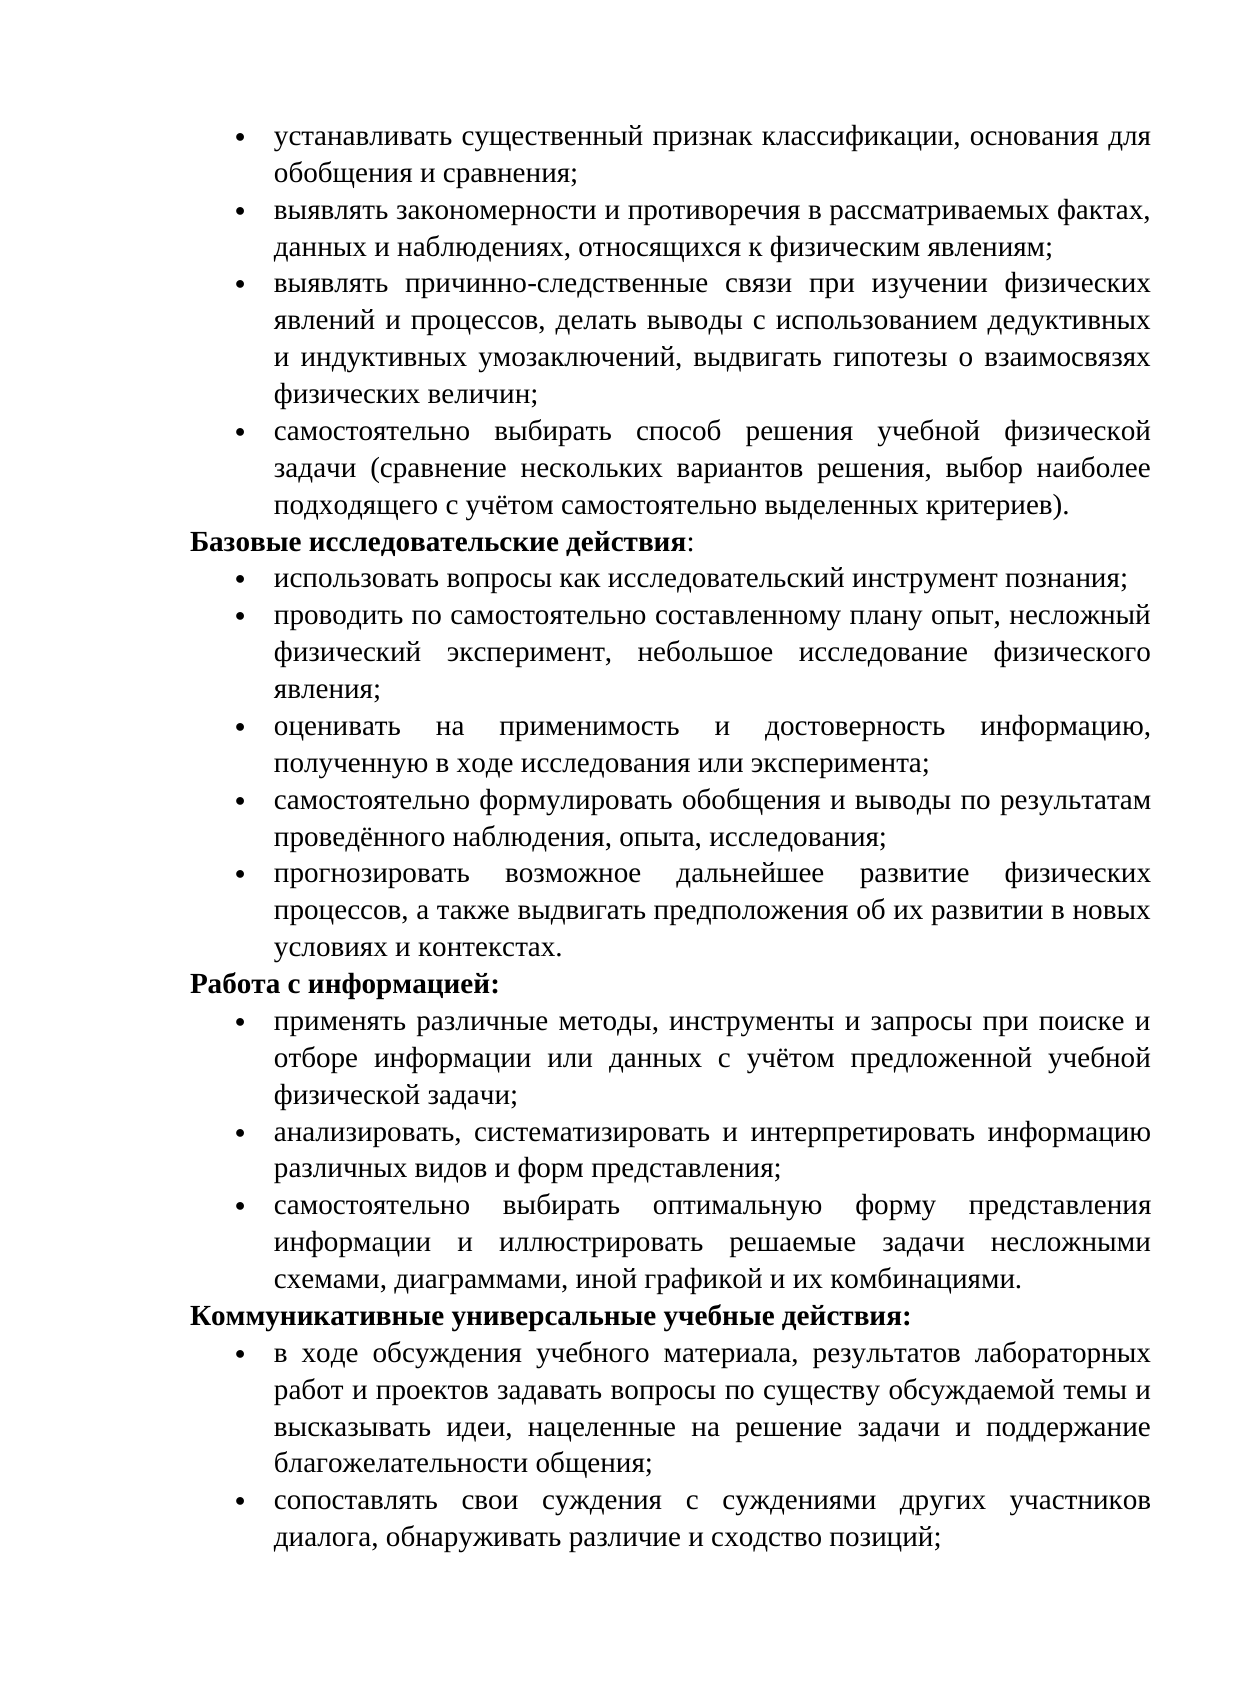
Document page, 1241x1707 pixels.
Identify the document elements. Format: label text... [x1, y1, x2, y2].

text Базовые исследовательские действия: [190, 524, 1152, 557]
list устанавливать существенный признак классификации, основания для обобщения и сравнения; [236, 118, 1152, 188]
list применять различные методы, инструменты и запросы при поиске и отборе информации или данных с учётом предложенной учебной физической задачи; [236, 1003, 1152, 1110]
list прогнозировать возможное дальнейшее развитие физических процессов, а также выдвигать предположения об их развитии в новых условиях и контекстах. [236, 856, 1152, 963]
list выявлять причинно­-следственные связи при изучении физических явлений и процессов, делать выводы с использованием дедуктивных и индуктивных умозаключений, выдвигать гипотезы о взаимосвязях физических величин; [236, 266, 1152, 410]
list использовать вопросы как исследовательский инструмент познания; [236, 561, 1152, 594]
list сопоставлять свои суждения с суждениями других участников диалога, обнаруживать различие и сходство позиций; [236, 1482, 1152, 1553]
text Коммуникативные универсальные учебные действия: [190, 1298, 1152, 1332]
list самостоятельно выбирать оптимальную форму представления информации и иллюстрировать решаемые задачи несложными схемами, диаграммами, иной графикой и их комбинациями. [236, 1187, 1152, 1295]
list анализировать, систематизировать и интерпретировать информацию различных видов и форм представления; [236, 1114, 1152, 1184]
list самостоятельно формулировать обобщения и выводы по результатам проведённого наблюдения, опыта, исследования; [236, 782, 1152, 852]
list оценивать на применимость и достоверность информацию, полученную в ходе исследования или эксперимента; [236, 708, 1152, 778]
list в ходе обсуждения учебного материала, результатов лабораторных работ и проектов задавать вопросы по существу обсуждаемой темы и высказывать идеи, нацеленные на решение задачи и поддержание благожелательности общения; [236, 1335, 1152, 1479]
list самостоятельно выбирать способ решения учебной физической задачи (сравнение нескольких вариантов решения, выбор наиболее подходящего с учётом самостоятельно выделенных критериев). [236, 413, 1152, 520]
list проводить по самостоятельно составленному плану опыт, несложный физический эксперимент, небольшое исследование физического явления; [236, 597, 1152, 705]
list выявлять закономерности и противоречия в рассматриваемых фактах, данных и наблюдениях, относящихся к физическим явлениям; [236, 192, 1152, 262]
text Работа с информацией: [190, 966, 1152, 1000]
